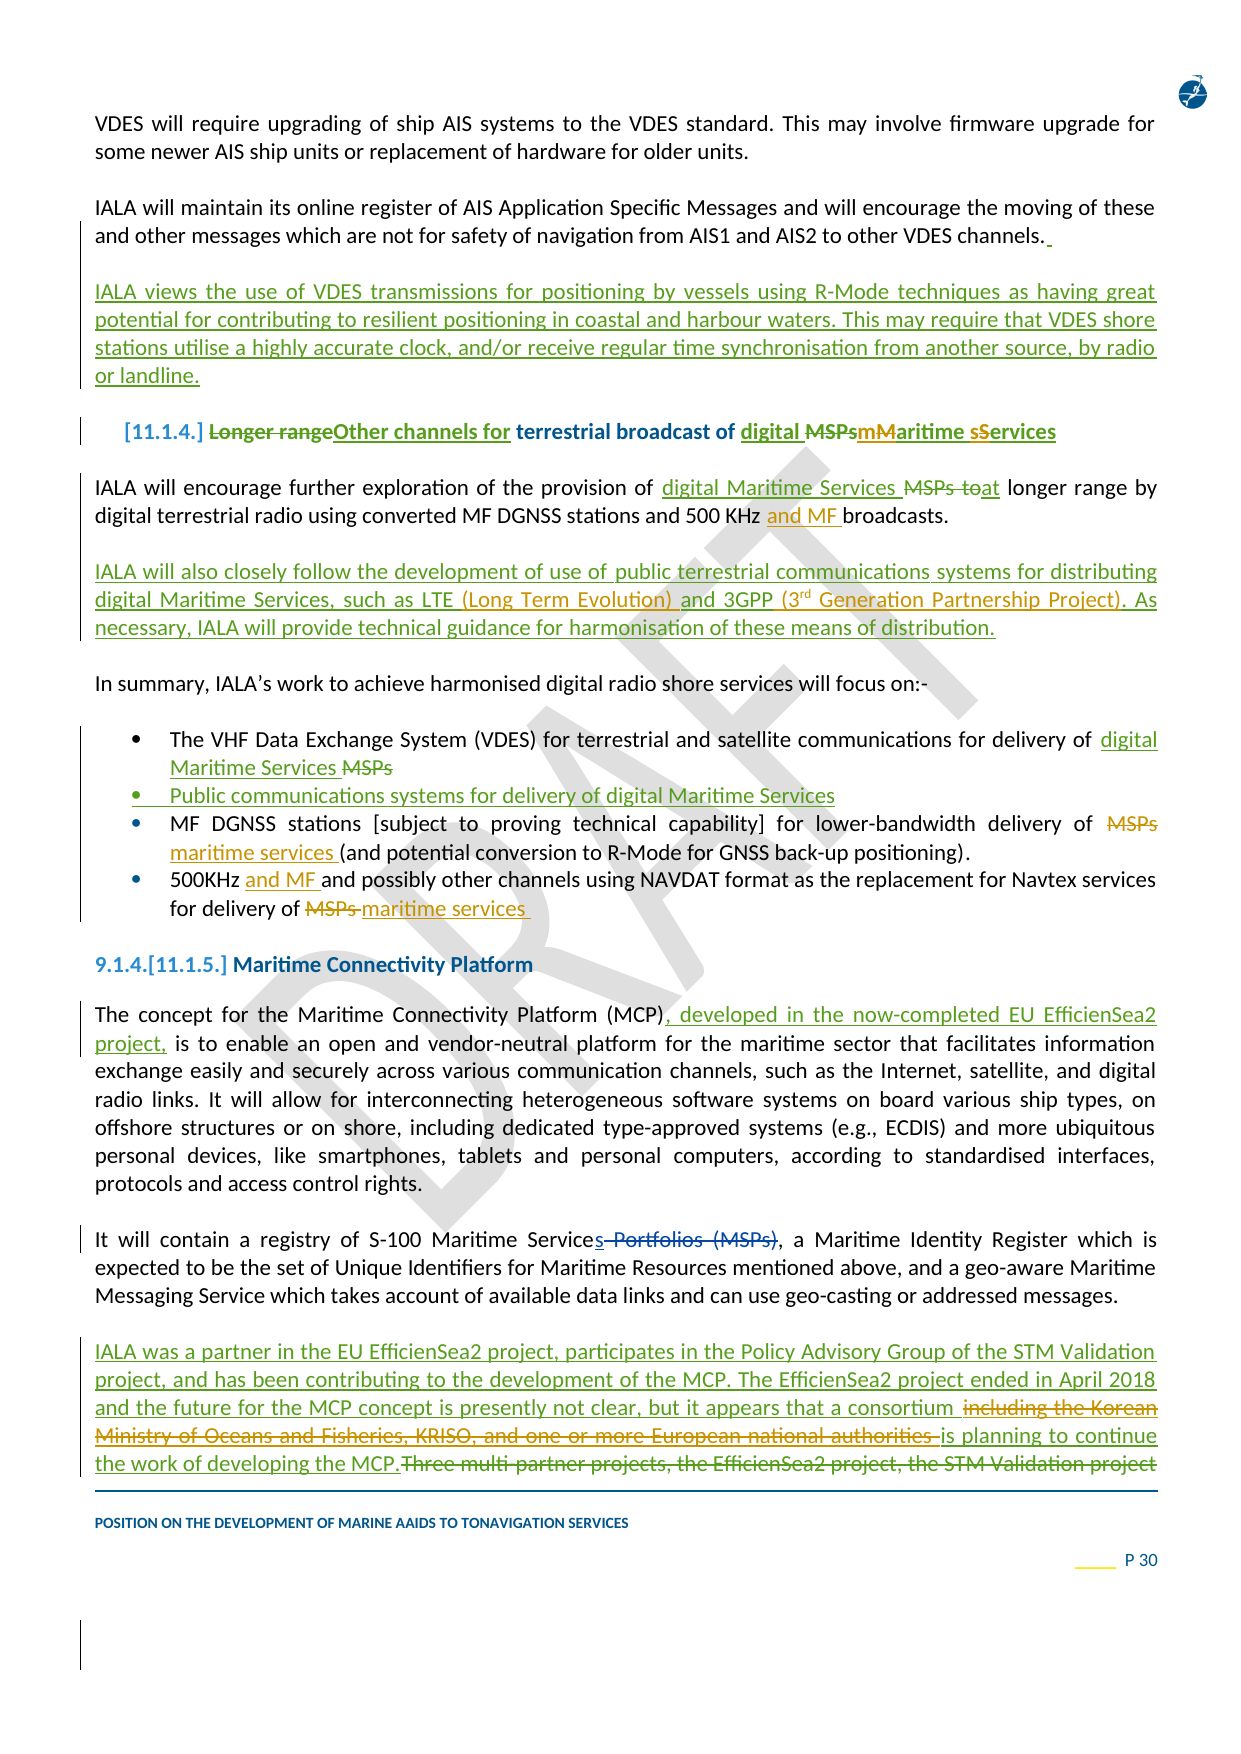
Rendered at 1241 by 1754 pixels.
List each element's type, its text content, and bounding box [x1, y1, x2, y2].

text The concept for the Maritime Connectivity Platform (MCP) is to enable an open and vendor-neutral platform for the maritime sector that facilitates information exchange easily and securely across various communication channels, such as the Internet, satellite, and digital radio links. It will allow for interconnecting heterogeneous software systems on board various ship types, on offshore structures or on shore, including dedicated type-approved systems (e.g., ECDIS) and more ubiquitous personal devices, like smartphones, tablets and personal computers, according to standardised interfaces, protocols and access control rights. [94, 1001, 1157, 1197]
text 500KHz and possibly other channels using NAVDAT format as the replacement for Navtex services for delivery of [132, 866, 1157, 922]
text VDES will require upgrading of ship AIS systems to the VDES standard. This may involve firmware upgrade for some newer AIS ship units or replacement of hardware for older units. [94, 109, 1157, 165]
picture [1147, 25, 1241, 144]
list The VHF Data Exchange System (VDES) for terrestrial and satellite communications for delivery of [132, 726, 1157, 782]
text It will contain a registry of S-100 Maritime Service, a Maritime Identity Register which is expected to be the set of Unique Identifiers for Maritime Resources mentioned above, and a geo-aware Maritime Messaging Service which takes account of available data links and can use geo-casting or addressed messages. [94, 1225, 1157, 1309]
text IALA will encourage further exploration of the provision of longer range by digital terrestrial radio using converted MF DGNSS stations and 500 KHz broadcasts. [94, 473, 1157, 529]
subtitle terrestrial broadcast of [124, 417, 1157, 445]
text MF DGNSS stations [subject to proving technical capability] for lower-bandwidth delivery of (and potential conversion to R-Mode for GNSS back-up positioning). [132, 809, 1157, 866]
text In summary, IALA’s work to achieve harmonised digital radio shore services will focus on:- [94, 669, 1157, 697]
text IALA will maintain its online register of AIS Application Specific Messages and will encourage the moving of these and other messages which are not for safety of navigation from AIS1 and AIS2 to other VDES channels. [94, 193, 1157, 249]
subtitle Maritime Connectivity Platform [94, 950, 1157, 978]
